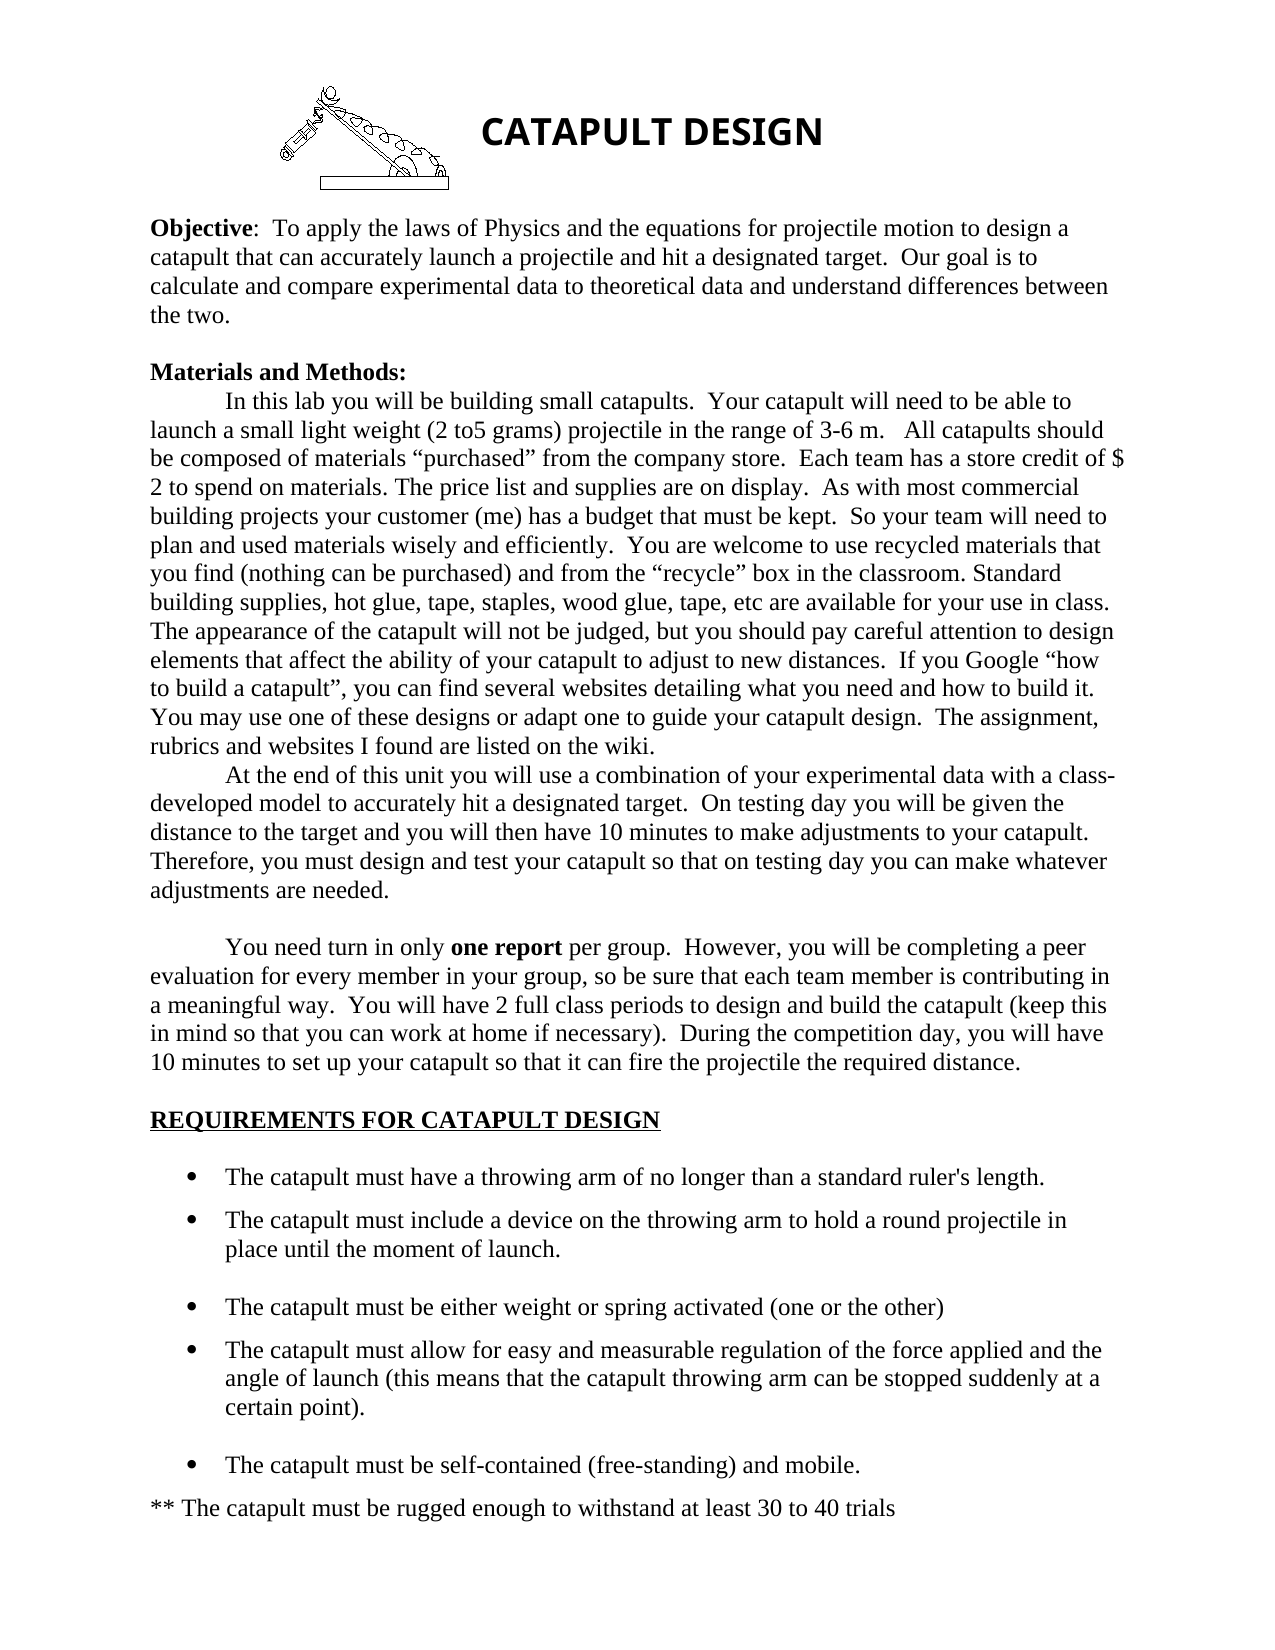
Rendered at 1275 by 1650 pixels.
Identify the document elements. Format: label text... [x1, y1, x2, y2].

text ** The catapult must be rugged enough to withstand at least 30 to 40 trials [150, 1493, 1125, 1522]
list The catapult must allow for easy and measurable regulation of the force applied and the angle of launch (this means that the catapult throwing arm can be stopped suddenly at a certain point). [187, 1335, 1125, 1421]
list The catapult must be either weight or spring activated (one or the other) [187, 1292, 1125, 1320]
text Materials and Methods: [150, 357, 1125, 386]
text You need turn in only one report per group. However, you will be completing a peer evaluation for every member in your group, so be sure that each team member is contributing in a meaningful way. You will have 2 full class periods to design and build the catapult (keep this in mind so that you can work at home if necessary). During the competition day, you will have 10 minutes to set up your catapult so that it can fire the projectile the required distance. [150, 932, 1125, 1076]
text In this lab you will be building small catapults. Your catapult will need to be able to launch a small light weight (2 to5 grams) projectile in the range of 3-6 m. All catapults should be composed of materials “purchased” from the company store. Each team has a store credit of $ 2 to spend on materials. The price list and supplies are on display. As with most commercial building projects your customer (me) has a budget that must be kept. So your team will need to plan and used materials wisely and efficiently. You are welcome to use recycled materials that you find (nothing can be purchased) and from the “recycle” box in the classroom. Standard building supplies, hot glue, tape, staples, wood glue, tape, etc are available for your use in class. The appearance of the catapult will not be judged, but you should pay careful attention to design elements that affect the ability of your catapult to adjust to new distances. If you Google “how to build a catapult”, you can find several websites detailing what you need and how to build it. You may use one of these designs or adapt one to guide your catapult design. The assignment, rubrics and websites I found are listed on the wiki. [150, 386, 1125, 760]
text CATAPULT DESIGN [150, 105, 1125, 156]
text At the end of this unit you will use a combination of your experimental data with a class-developed model to accurately hit a designated target. On testing day you will be given the distance to the target and you will then have 10 minutes to make adjustments to your catapult. Therefore, you must design and test your catapult so that on testing day you can make whatever adjustments are needed. [150, 760, 1125, 903]
text REQUIREMENTS FOR CATAPULT DESIGN [150, 1105, 1125, 1133]
list The catapult must be self-contained (free-standing) and mobile. [187, 1450, 1125, 1478]
text Objective: To apply the laws of Physics and the equations for projectile motion to design a catapult that can accurately launch a projectile and hit a designated target. Our goal is to calculate and compare experimental data to theoretical data and understand differences between the two. [150, 213, 1125, 328]
list The catapult must have a throwing arm of no longer than a standard ruler's length. [187, 1162, 1125, 1191]
list The catapult must include a device on the throwing arm to hold a round projectile in place until the moment of launch. [187, 1205, 1125, 1263]
